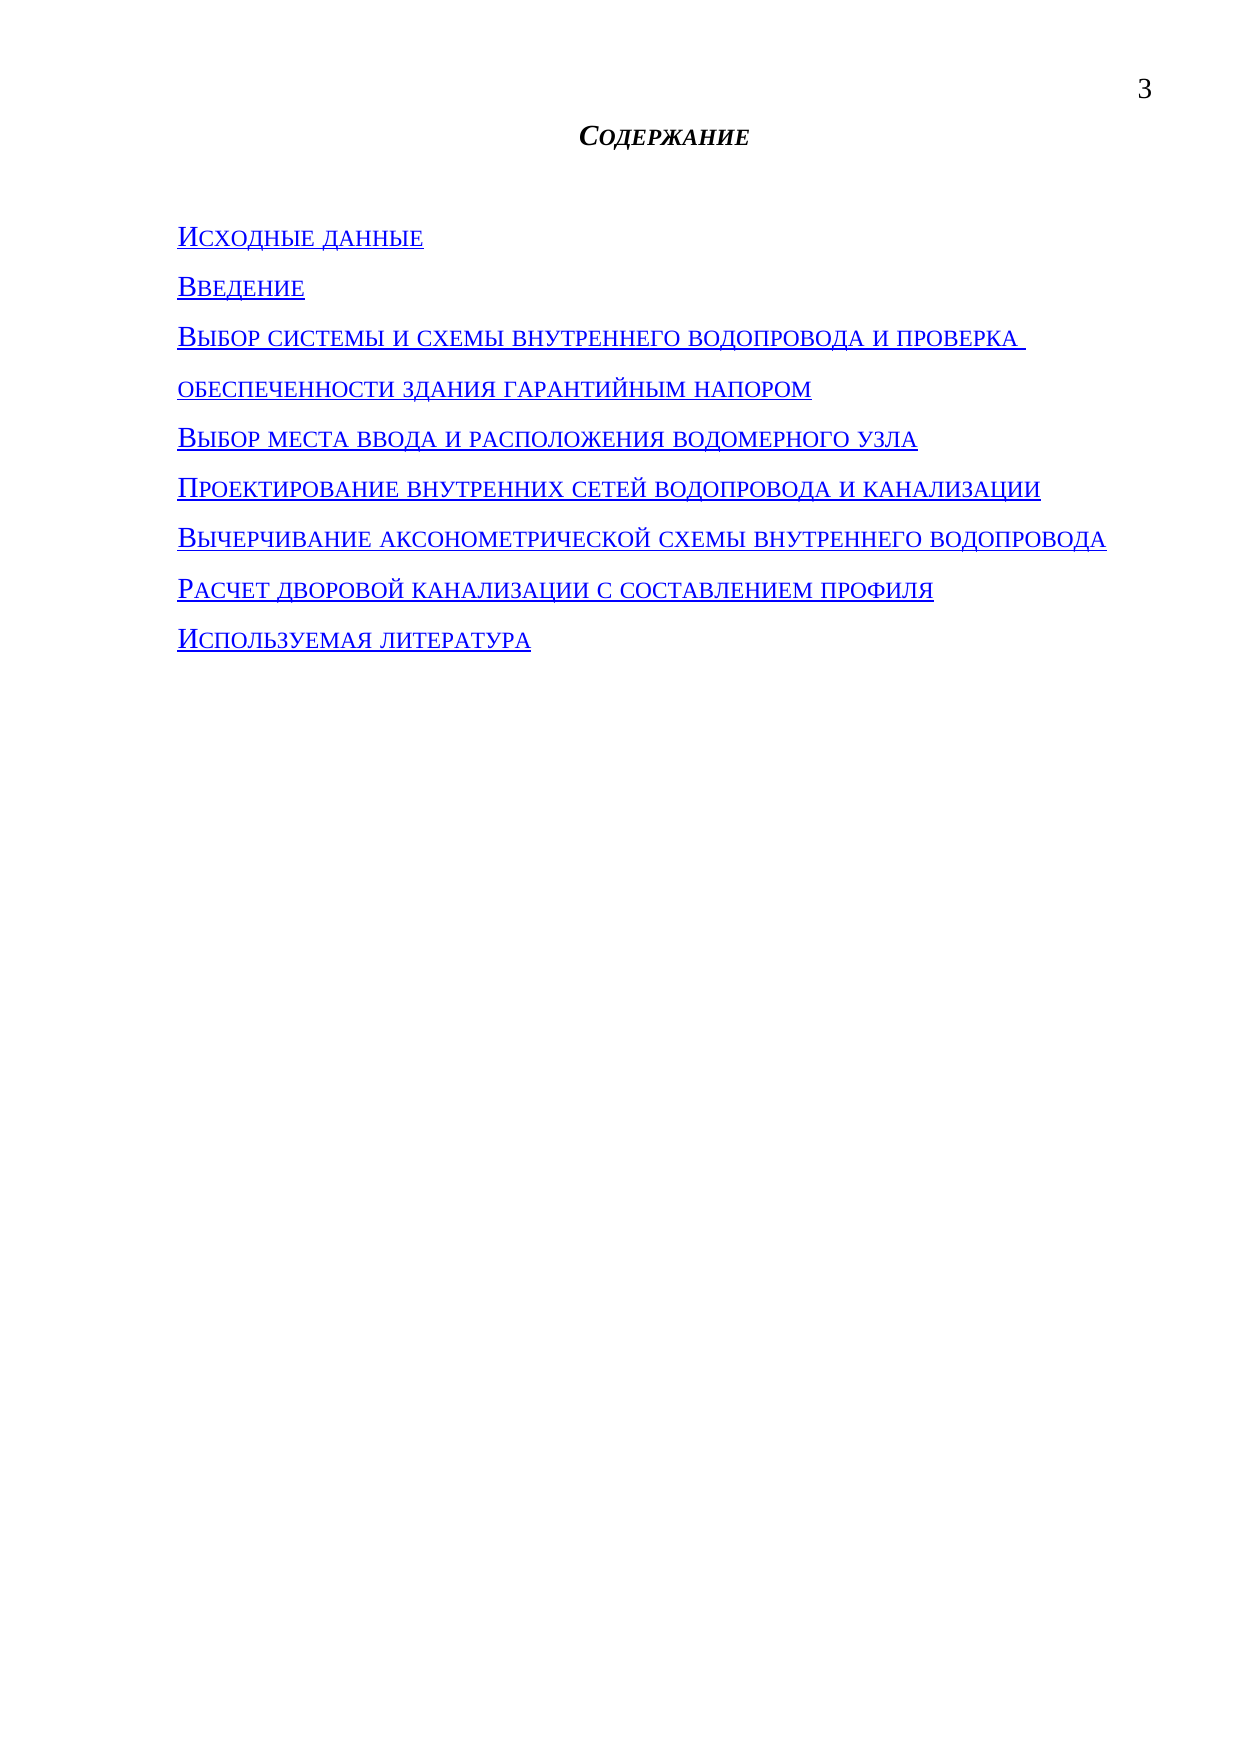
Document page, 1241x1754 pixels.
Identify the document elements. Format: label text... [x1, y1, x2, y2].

text Выбор системы и схемы внутреннего водопровода и проверка обеспеченности здания гарантийным напором [177, 319, 1152, 403]
text Содержание [177, 118, 1152, 152]
text Исходные данные [177, 219, 1152, 252]
text Вычерчивание аксонометрической схемы внутреннего водопровода [177, 521, 1152, 554]
text Расчет дворовой канализации с составлением профиля [177, 571, 1152, 604]
text Используемая литература [177, 621, 1152, 655]
text Введение [177, 269, 1152, 303]
text Проектирование внутренних сетей водопровода и канализации [177, 470, 1152, 504]
text Выбор места ввода и расположения водомерного узла [177, 420, 1152, 453]
